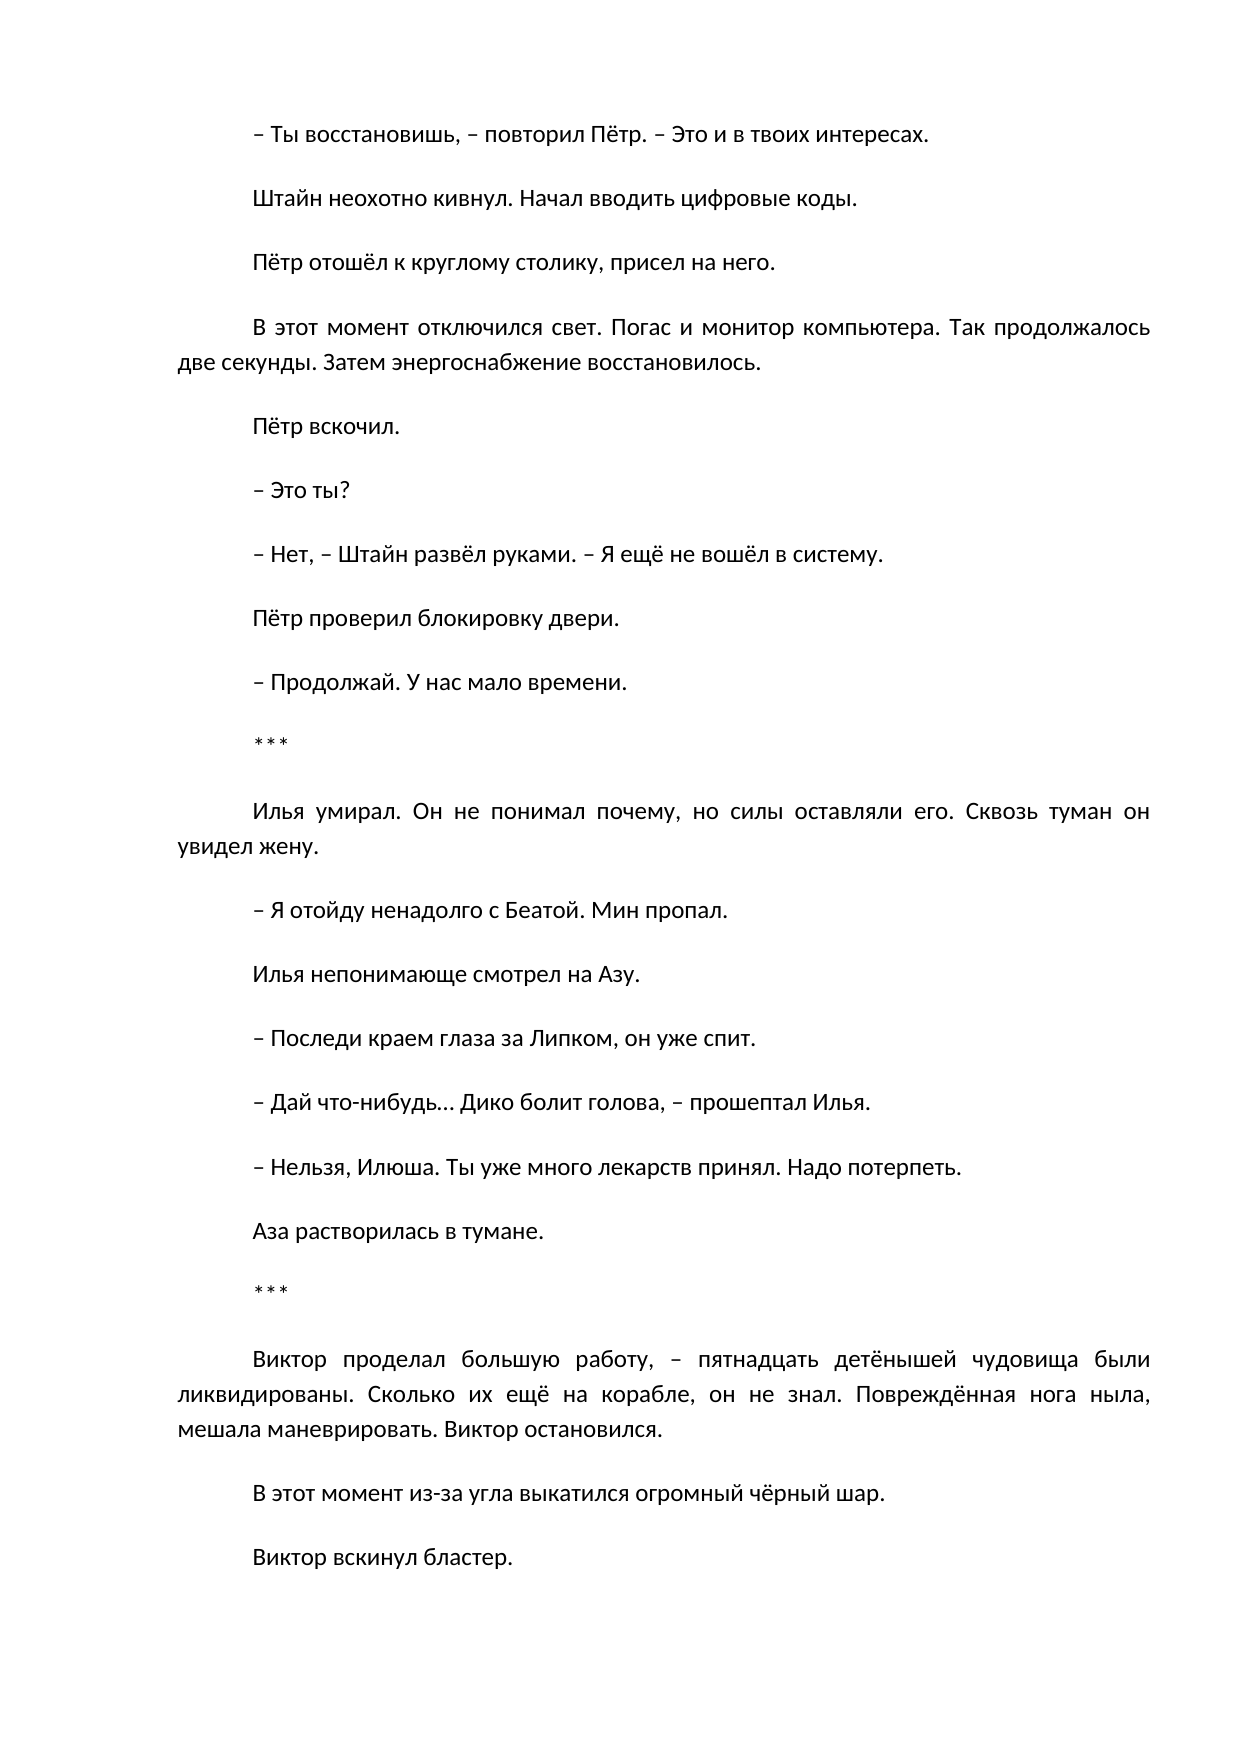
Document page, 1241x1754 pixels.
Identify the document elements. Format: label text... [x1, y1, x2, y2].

text Пётр отошёл к круглому столику, присел на него. [177, 246, 1152, 277]
text Аза растворилась в тумане. [177, 1215, 1152, 1245]
text В этот момент из-за угла выкатился огромный чёрный шар. [177, 1477, 1152, 1508]
text *** [177, 1279, 1152, 1309]
text В этот момент отключился свет. Погас и монитор компьютера. Так продолжалось две секунды. Затем энергоснабжение восстановилось. [177, 311, 1152, 376]
text Виктор вскинул бластер. [177, 1541, 1152, 1572]
text – Продолжай. У нас мало времени. [177, 666, 1152, 697]
text Пётр проверил блокировку двери. [177, 602, 1152, 633]
text Пётр вскочил. [177, 410, 1152, 440]
text – Последи краем глаза за Липком, он уже спит. [177, 1022, 1152, 1053]
text – Это ты? [177, 474, 1152, 504]
text *** [177, 731, 1152, 761]
text – Нет, – Штайн развёл руками. – Я ещё не вошёл в систему. [177, 538, 1152, 569]
text – Ты восстановишь, – повторил Пётр. – Это и в твоих интересах. [177, 118, 1152, 149]
text Илья умирал. Он не понимал почему, но силы оставляли его. Сквозь туман он увидел жену. [177, 795, 1152, 860]
text Штайн неохотно кивнул. Начал вводить цифровые коды. [177, 182, 1152, 213]
text Илья непонимающе смотрел на Азу. [177, 958, 1152, 989]
text – Нельзя, Илюша. Ты уже много лекарств принял. Надо потерпеть. [177, 1151, 1152, 1181]
text – Дай что-нибудь… Дико болит голова, – прошептал Илья. [177, 1086, 1152, 1117]
text – Я отойду ненадолго с Беатой. Мин пропал. [177, 894, 1152, 924]
text Виктор проделал большую работу, – пятнадцать детёнышей чудовища были ликвидированы. Сколько их ещё на корабле, он не знал. Повреждённая нога ныла, мешала маневрировать. Виктор остановился. [177, 1343, 1152, 1444]
